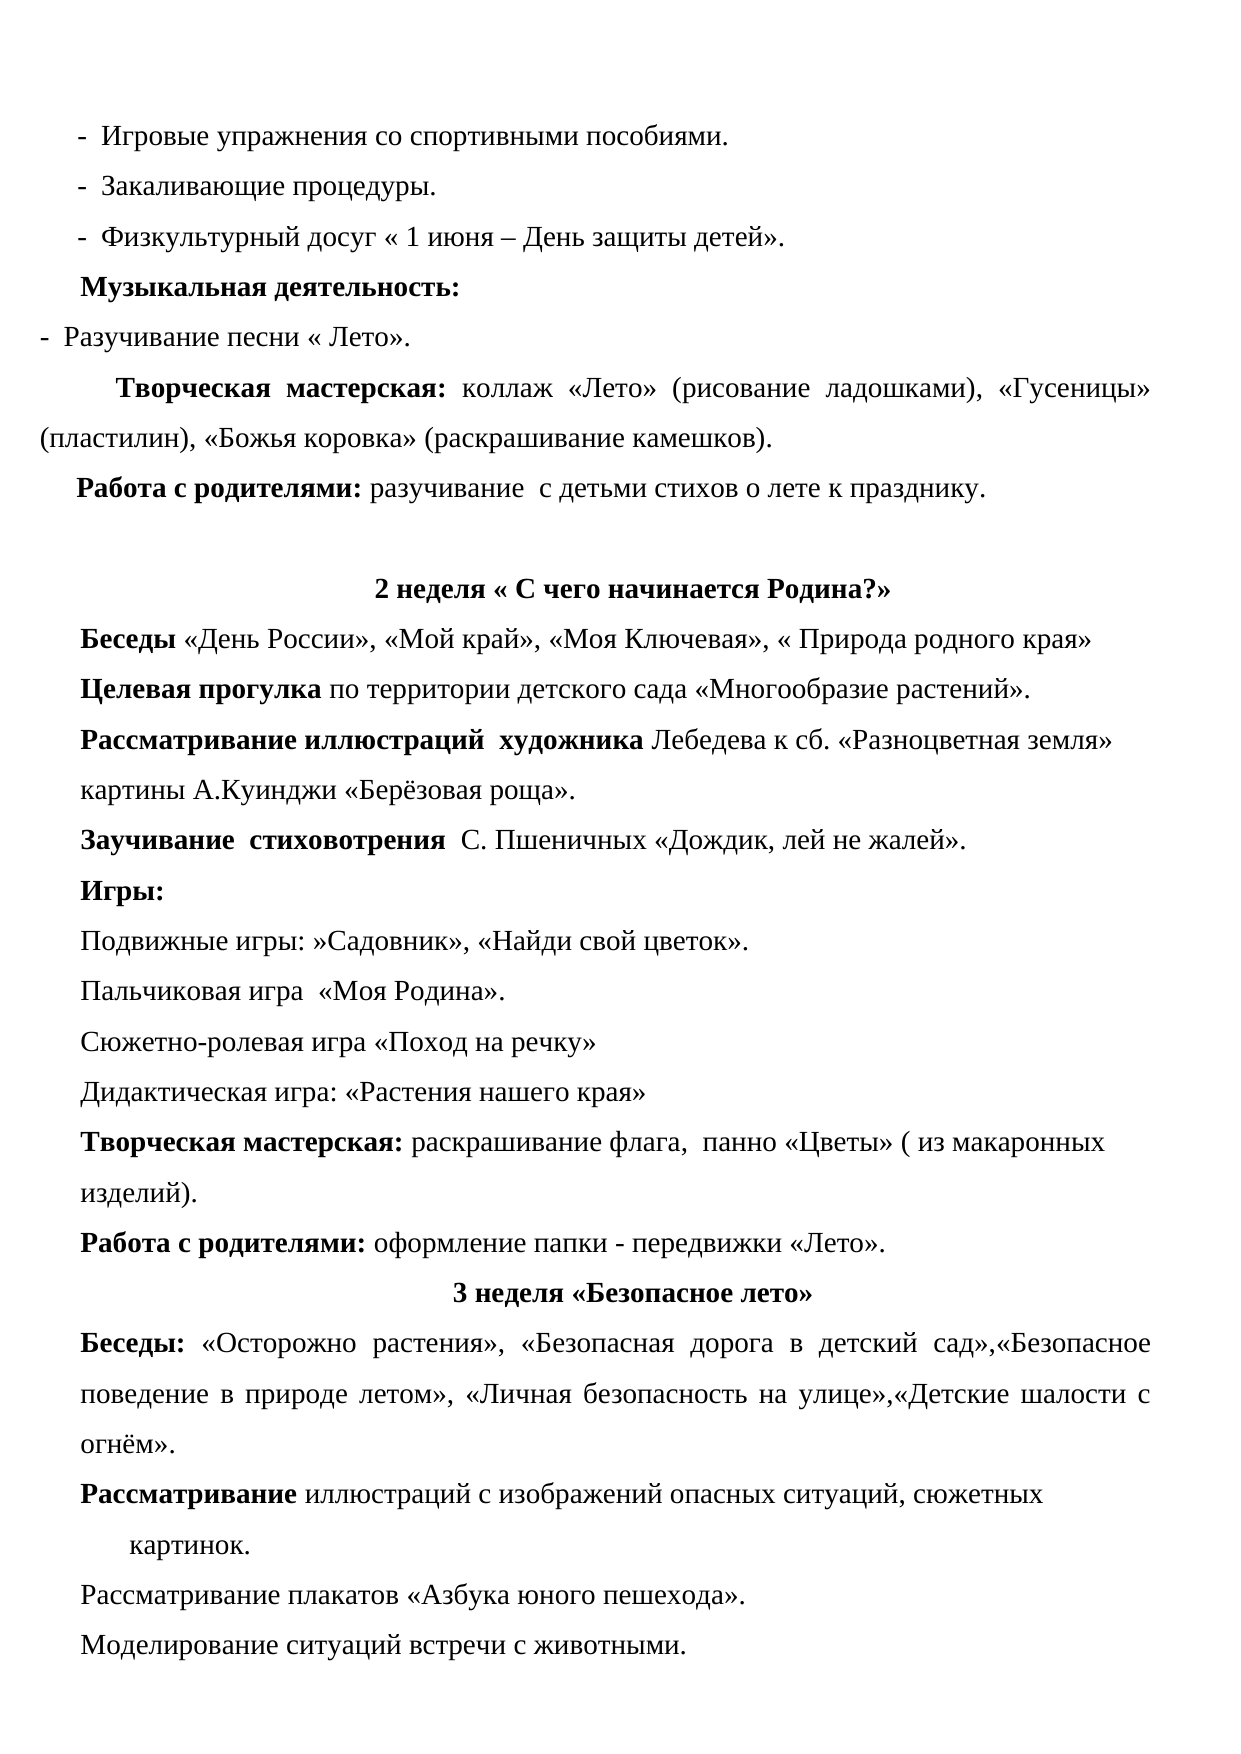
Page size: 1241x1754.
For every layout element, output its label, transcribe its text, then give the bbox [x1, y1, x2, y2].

list Игровые упражнения со спортивными пособиями. [77, 118, 1152, 152]
text картинок. [114, 1527, 1152, 1560]
text Заучивание стиховотрения С. Пшеничных «Дождик, лей не жалей». [80, 822, 1152, 856]
text Сюжетно-ролевая игра «Поход на речку» [80, 1024, 1152, 1057]
text Дидактическая игра: «Растения нашего края» [80, 1074, 1152, 1108]
text Рассматривание иллюстраций с изображений опасных ситуаций, сюжетных [80, 1477, 1152, 1510]
list Физкультурный досуг « 1 июня – День защиты детей». [77, 219, 1152, 252]
list Разучивание песни « Лето». [39, 319, 1152, 353]
text Беседы «День России», «Мой край», «Моя Ключевая», « Природа родного края» [80, 621, 1152, 655]
text Работа с родителями: оформление папки - передвижки «Лето». [80, 1225, 1152, 1258]
text Пальчиковая игра «Моя Родина». [80, 973, 1152, 1007]
text Моделирование ситуаций встречи с животными. [80, 1627, 1152, 1661]
text Творческая мастерская: раскрашивание флага, панно «Цветы» ( из макаронных изделий). [80, 1124, 1152, 1208]
text Творческая мастерская: коллаж «Лето» (рисование ладошками), «Гусеницы» (пластилин), «Божья коровка» (раскрашивание камешков). [39, 370, 1152, 453]
text Беседы: «Осторожно растения», «Безопасная дорога в детский сад»,«Безопасное поведение в природе летом», «Личная безопасность на улице»,«Детские шалости с огнём». [80, 1326, 1152, 1460]
text Рассматривание плакатов «Азбука юного пешехода». [80, 1577, 1152, 1611]
text Работа с родителями: разучивание с детьми стихов о лете к празднику. [39, 470, 1152, 504]
list Закаливающие процедуры. [77, 168, 1152, 202]
text Подвижные игры: »Садовник», «Найди свой цветок». [80, 923, 1152, 957]
text Музыкальная деятельность: [80, 269, 1152, 303]
text Игры: [80, 873, 1152, 906]
text Целевая прогулка по территории детского сада «Многообразие растений». [80, 672, 1152, 705]
text Рассматривание иллюстраций художника Лебедева к сб. «Разноцветная земля» картины А.Куинджи «Берёзовая роща». [80, 722, 1152, 806]
text 2 неделя « С чего начинается Родина?» [114, 571, 1152, 604]
text 3 неделя «Безопасное лето» [114, 1275, 1152, 1309]
